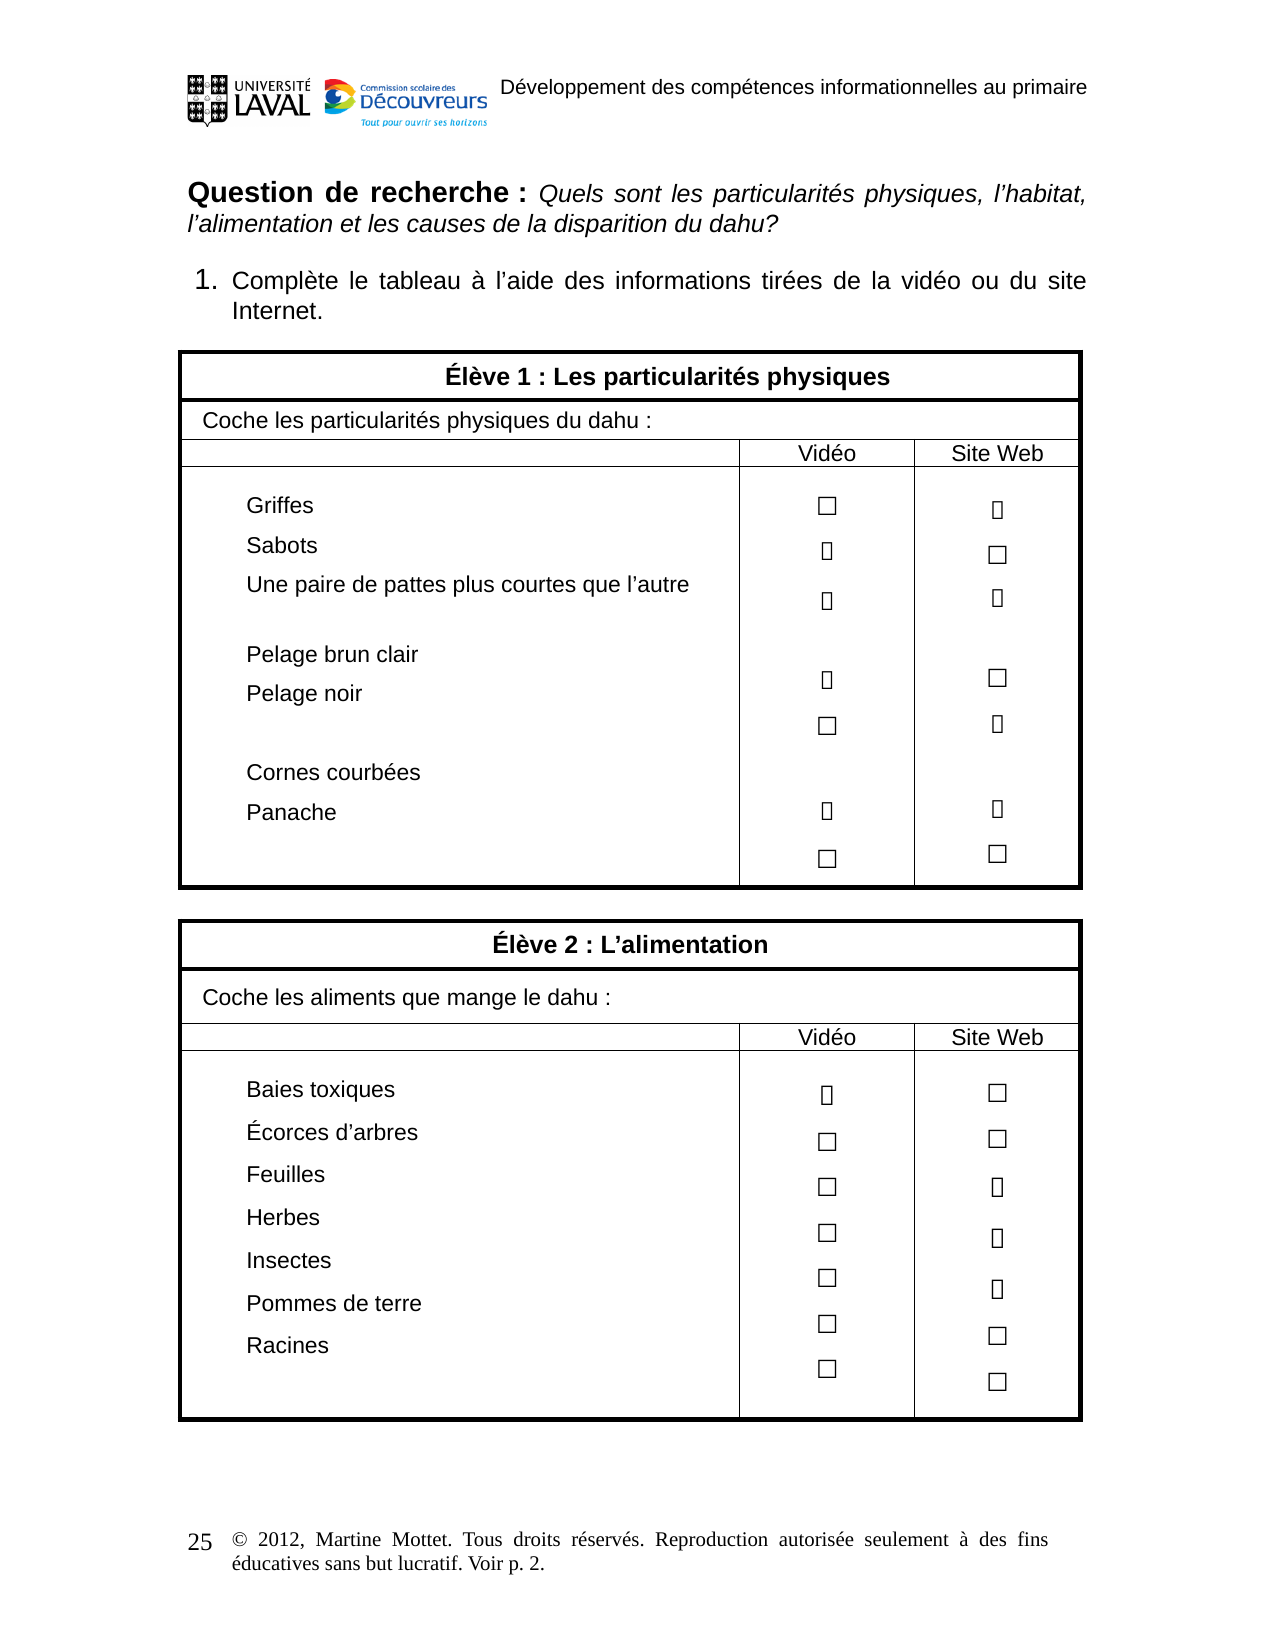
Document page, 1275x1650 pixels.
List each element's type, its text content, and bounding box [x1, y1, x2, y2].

table_cell Site Web [915, 1024, 1078, 1050]
table_cell Vidéo [740, 440, 914, 466]
table_cell Coche les particularités physiques du dahu : [182, 402, 1078, 439]
table_cell Coche les aliments que mange le dahu : [182, 971, 1078, 1022]
table_cell ☐    ☐  ☐ [740, 467, 914, 885]
table_cell Vidéo [740, 1024, 914, 1050]
table_cell [182, 440, 739, 466]
table_cell Baies toxiques Écorces d’arbres Feuilles Herbes Insectes Pommes de terre Racines [182, 1051, 739, 1417]
table_header Élève 1 : Les particularités physiques [182, 354, 1078, 397]
table_cell Griffes Sabots Une paire de pattes plus courtes que l’autre Pelage brun clair Pelage noir Cornes courbées Panache [182, 467, 739, 885]
table_cell ☐ ☐    ☐ ☐ [915, 1051, 1078, 1417]
text Question de recherche : Quels sont les particularités physiques, l’habitat, l’alimentation et les causes de la disparition du dahu? [187, 175, 1088, 237]
picture [187, 75, 311, 127]
list Complète le tableau à l’aide des informations tirées de la vidéo ou du site Internet. [194, 262, 1088, 324]
table_cell  ☐ ☐ ☐ ☐ ☐ ☐ [740, 1051, 914, 1417]
table_cell [182, 1024, 739, 1050]
table_header Élève 2 : L’alimentation [182, 923, 1078, 966]
picture [324, 79, 487, 127]
table_cell  ☐  ☐   ☐ [915, 467, 1078, 885]
table_cell Site Web [915, 440, 1078, 466]
